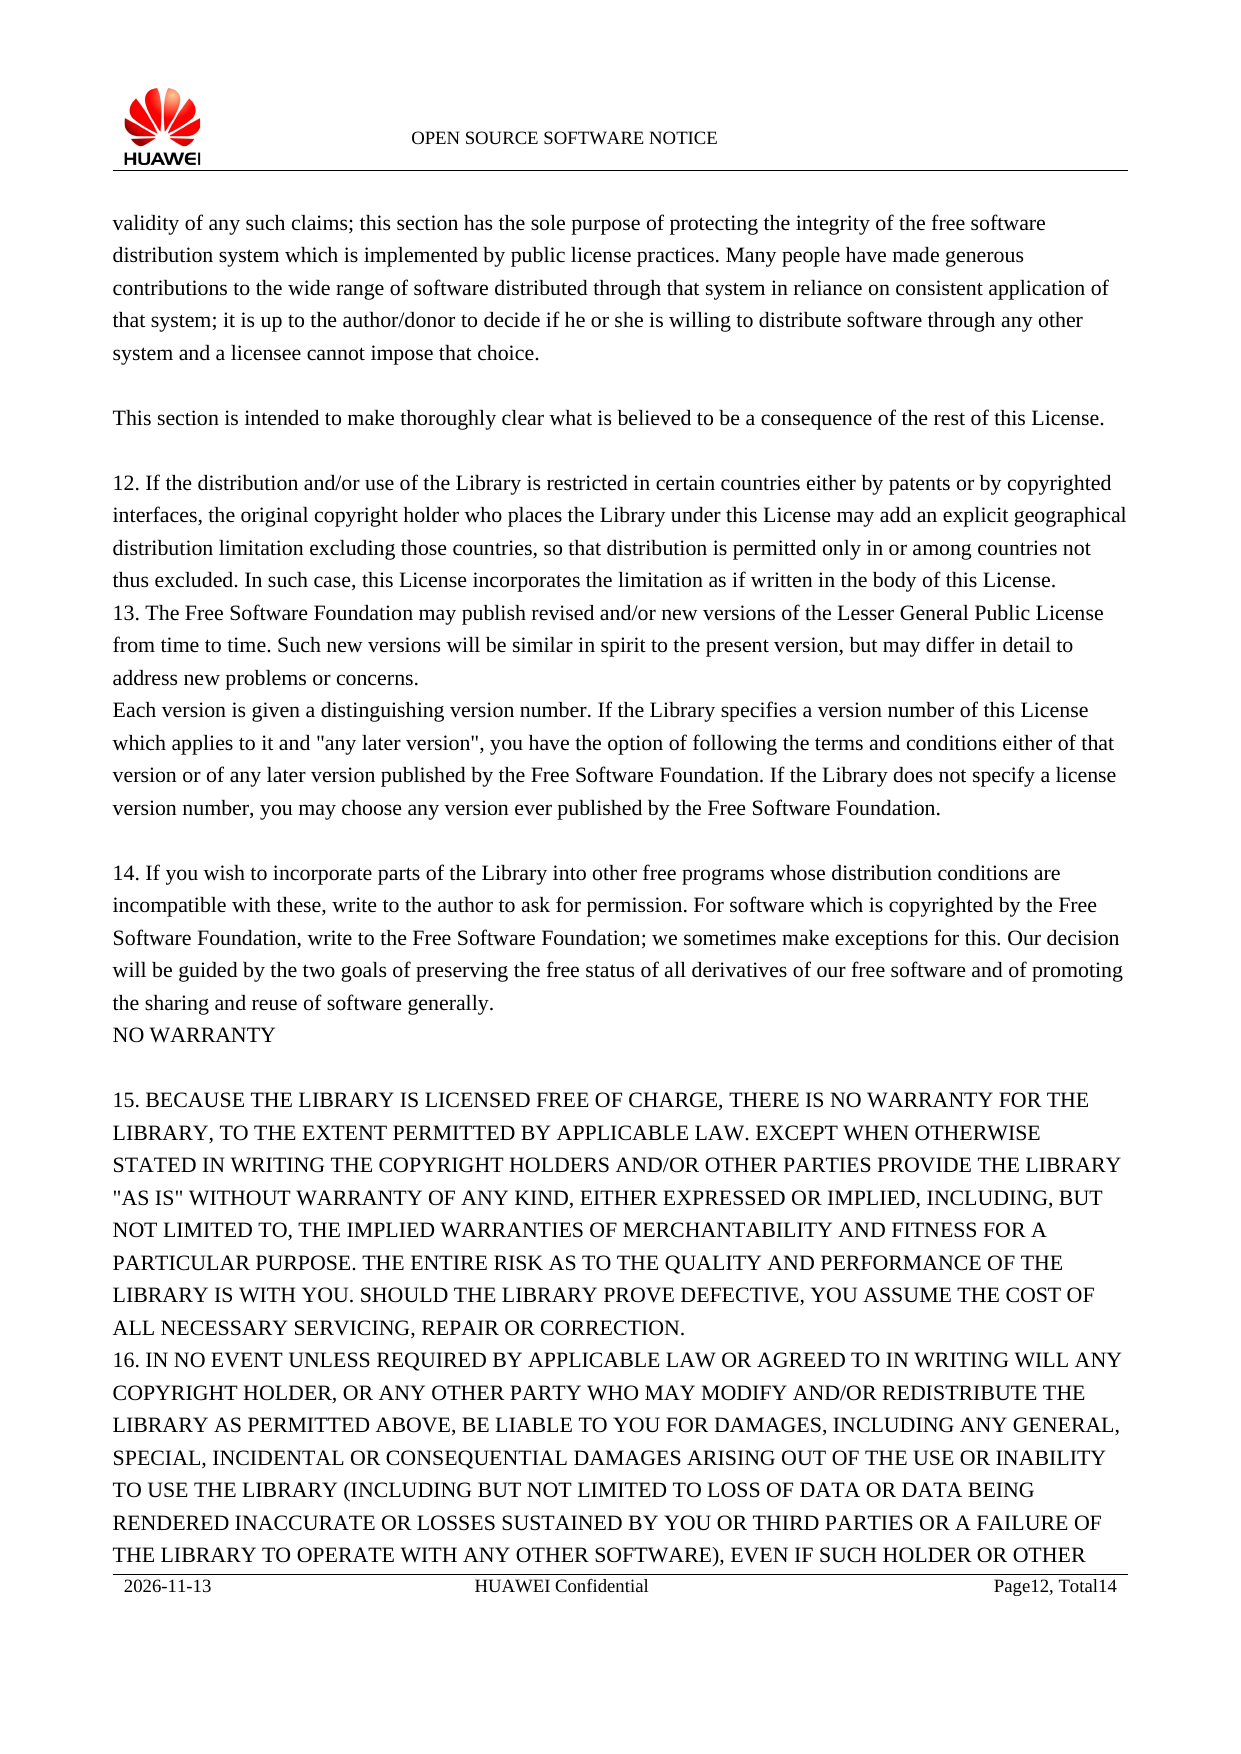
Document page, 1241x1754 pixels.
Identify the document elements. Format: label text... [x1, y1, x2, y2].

picture [124, 88, 201, 165]
